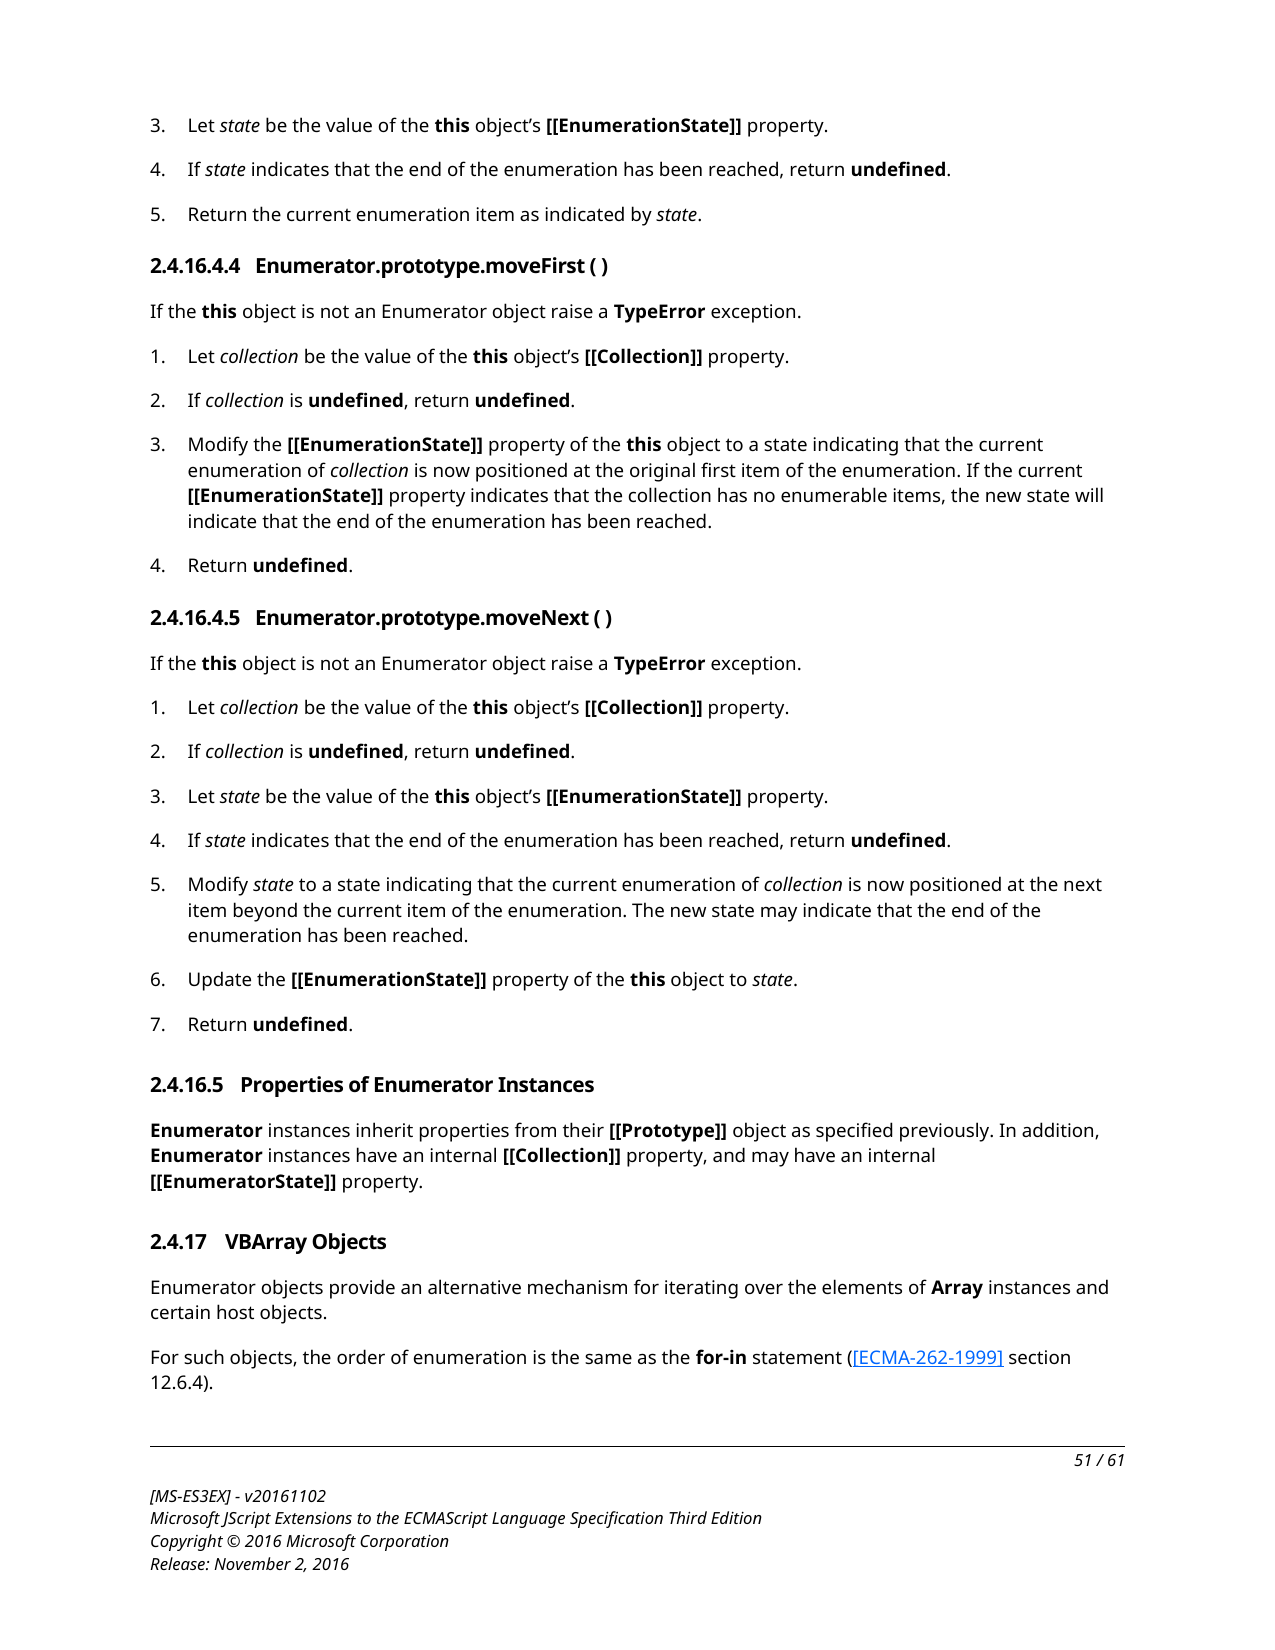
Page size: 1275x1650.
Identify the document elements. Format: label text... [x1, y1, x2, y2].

text If the this object is not an Enumerator object raise a TypeError exception. [150, 650, 1125, 676]
list Modify the [[EnumerationState]] property of the this object to a state indicating that the current enumeration of collection is now positioned at the original first item of the enumeration. If the current [[EnumerationState]] property indicates that the collection has no enumerable items, the new state will indicate that the end of the enumeration has been reached. [150, 432, 1125, 534]
list Return undefined. [150, 552, 1125, 578]
list Let state be the value of the this object’s [[EnumerationState]] property. [150, 783, 1125, 808]
list If collection is undefined, return undefined. [150, 739, 1125, 764]
list Update the [[EnumerationState]] property of the this object to state. [150, 967, 1125, 992]
subtitle VBArray Objects [150, 1227, 1125, 1255]
list If collection is undefined, return undefined. [150, 387, 1125, 413]
subtitle Properties of Enumerator Instances [150, 1070, 1125, 1098]
text For such objects, the order of enumeration is the same as the for-in statement ([ECMA-262-1999] section 12.6.4). [150, 1344, 1125, 1395]
list Return the current enumeration item as indicated by state. [150, 201, 1125, 227]
list If state indicates that the end of the enumeration has been reached, return undefined. [150, 157, 1125, 182]
subtitle Enumerator.prototype.moveFirst ( ) [150, 252, 1125, 280]
subtitle Enumerator.prototype.moveNext ( ) [150, 603, 1125, 631]
text Enumerator objects provide an alternative mechanism for iterating over the elements of Array instances and certain host objects. [150, 1274, 1125, 1325]
list If state indicates that the end of the enumeration has been reached, return undefined. [150, 827, 1125, 853]
list Let state be the value of the this object’s [[EnumerationState]] property. [150, 112, 1125, 138]
list Let collection be the value of the this object’s [[Collection]] property. [150, 694, 1125, 720]
text Enumerator instances inherit properties from their [[Prototype]] object as specified previously. In addition, Enumerator instances have an internal [[Collection]] property, and may have an internal [[EnumeratorState]] property. [150, 1117, 1125, 1194]
list Modify state to a state indicating that the current enumeration of collection is now positioned at the next item beyond the current item of the enumeration. The new state may indicate that the end of the enumeration has been reached. [150, 871, 1125, 948]
list Return undefined. [150, 1011, 1125, 1037]
list Let collection be the value of the this object’s [[Collection]] property. [150, 343, 1125, 368]
text If the this object is not an Enumerator object raise a TypeError exception. [150, 299, 1125, 324]
